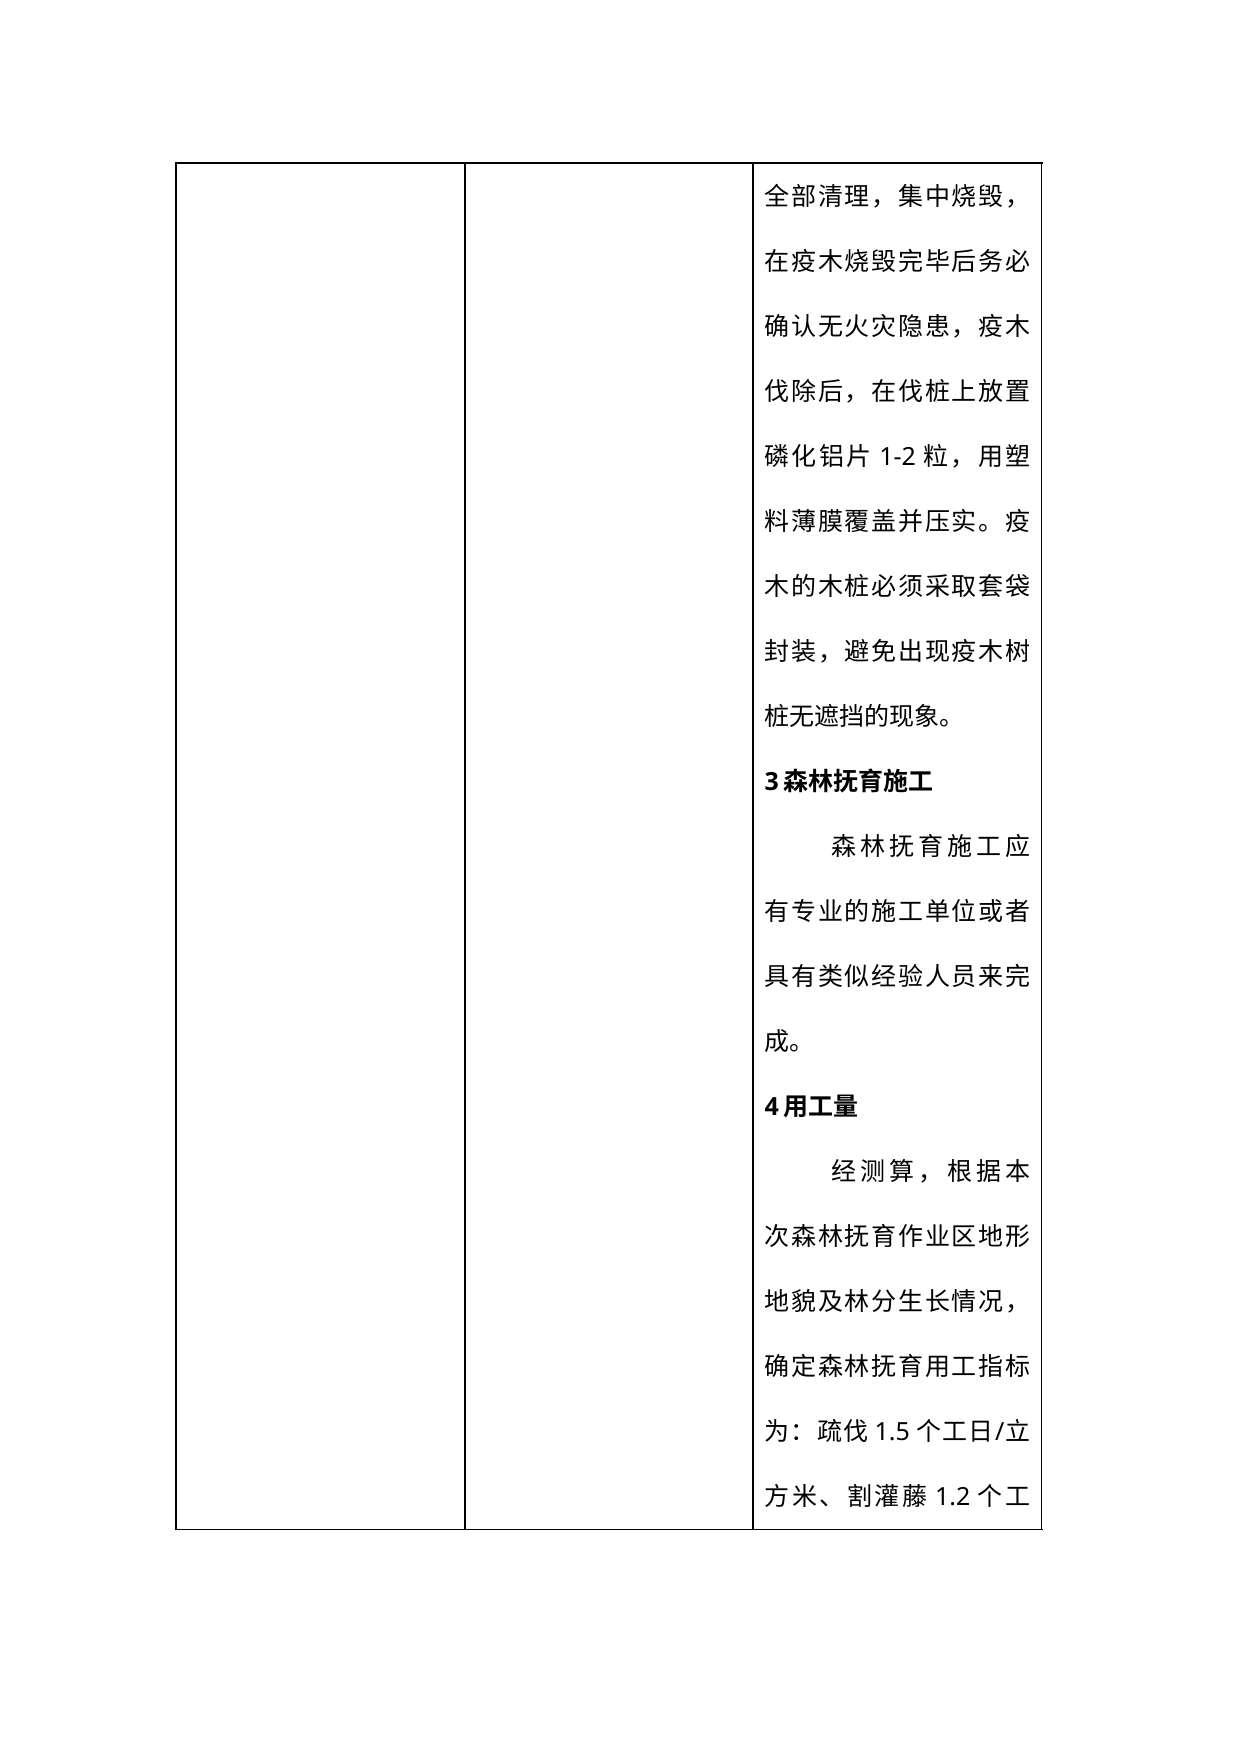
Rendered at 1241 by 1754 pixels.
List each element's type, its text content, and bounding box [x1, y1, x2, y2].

table_cell [466, 164, 752, 1528]
table_cell 1 [177, 164, 464, 1528]
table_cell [754, 164, 1041, 1528]
